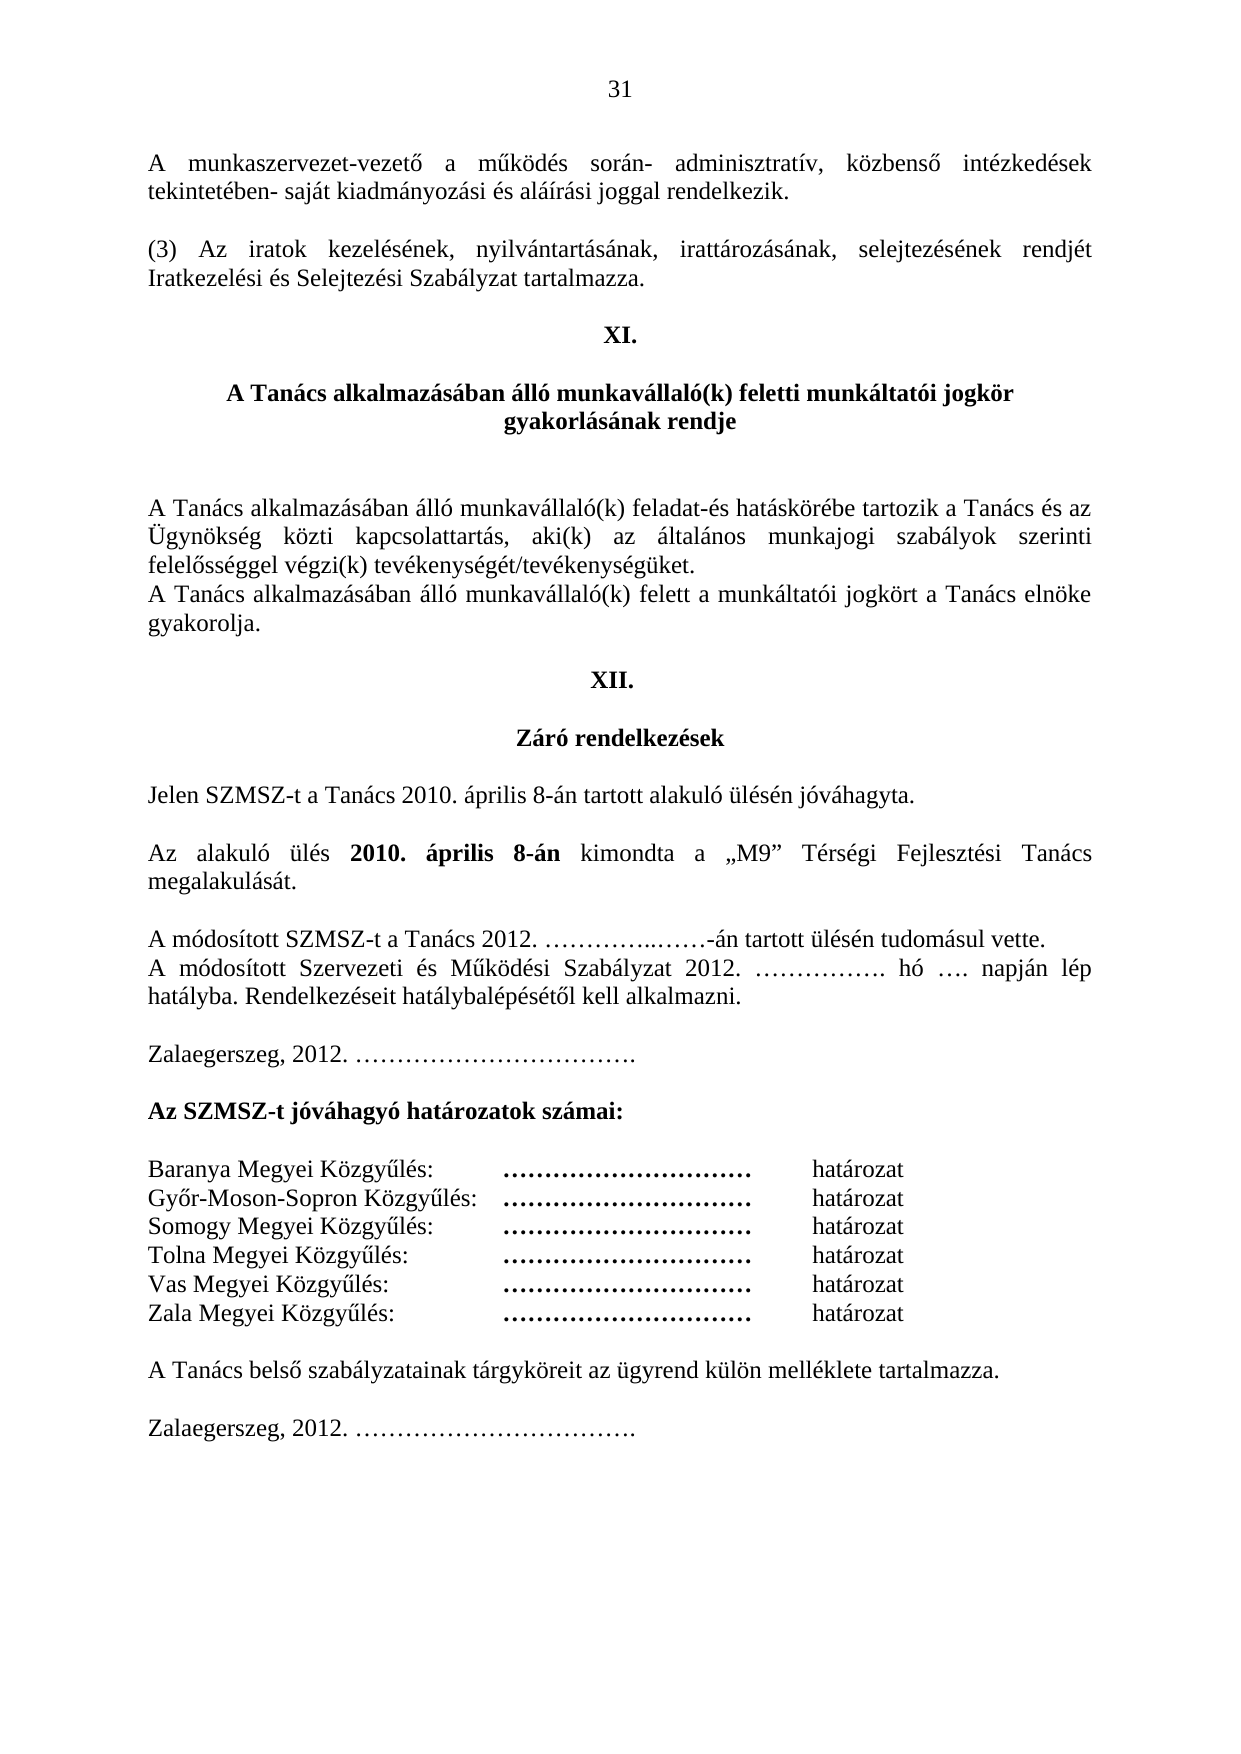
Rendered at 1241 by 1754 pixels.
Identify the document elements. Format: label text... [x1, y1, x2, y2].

text A Tanács alkalmazásában álló munkavállaló(k) feletti munkáltatói jogkör gyakorlásának rendje [148, 378, 1093, 435]
text XI. [148, 320, 1093, 349]
text Zalaegerszeg, 2012. ……………………………. [148, 1413, 1093, 1441]
text Jelen SZMSZ-t a Tanács 2010. április 8-án tartott alakuló ülésén jóváhagyta. [148, 780, 1093, 809]
text Zala Megyei Közgyűlés: ………………………… határozat [148, 1298, 1093, 1326]
text A Tanács alkalmazásában álló munkavállaló(k) feladat-és hatáskörébe tartozik a Tanács és az Ügynökség közti kapcsolattartás, aki(k) az általános munkajogi szabályok szerinti felelősséggel végzi(k) tevékenységét/tevékenységüket. [148, 493, 1093, 579]
text Tolna Megyei Közgyűlés: ………………………… határozat [148, 1240, 1093, 1269]
text Vas Megyei Közgyűlés: ………………………… határozat [148, 1269, 1093, 1298]
text A Tanács alkalmazásában álló munkavállaló(k) felett a munkáltatói jogkört a Tanács elnöke gyakorolja. [148, 579, 1093, 636]
text Záró rendelkezések [148, 723, 1093, 751]
text (3) Az iratok kezelésének, nyilvántartásának, irattározásának, selejtezésének rendjét Iratkezelési és Selejtezési Szabályzat tartalmazza. [148, 234, 1093, 291]
text A módosított Szervezeti és Működési Szabályzat 2012. ……………. hó …. napján lép hatályba. Rendelkezéseit hatálybalépésétől kell alkalmazni. [148, 953, 1093, 1010]
text A módosított SZMSZ-t a Tanács 2012. …………..……-án tartott ülésén tudomásul vette. [148, 924, 1093, 953]
text A munkaszervezet-vezető a működés során- adminisztratív, közbenső intézkedések tekintetében- saját kiadmányozási és aláírási joggal rendelkezik. [148, 148, 1093, 205]
text Baranya Megyei Közgyűlés: ………………………… határozat [148, 1154, 1093, 1183]
text Az SZMSZ-t jóváhagyó határozatok számai: [148, 1096, 1093, 1125]
text Az alakuló ülés 2010. április 8-án kimondta a „M9” Térségi Fejlesztési Tanács megalakulását. [148, 838, 1093, 895]
text A Tanács belső szabályzatainak tárgyköreit az ügyrend külön melléklete tartalmazza. [148, 1355, 1093, 1384]
text Győr-Moson-Sopron Közgyűlés: ………………………… határozat [148, 1183, 1093, 1211]
text Zalaegerszeg, 2012. ……………………………. [148, 1039, 1093, 1068]
text XII. [516, 665, 1093, 694]
text Somogy Megyei Közgyűlés: ………………………… határozat [148, 1211, 1093, 1240]
